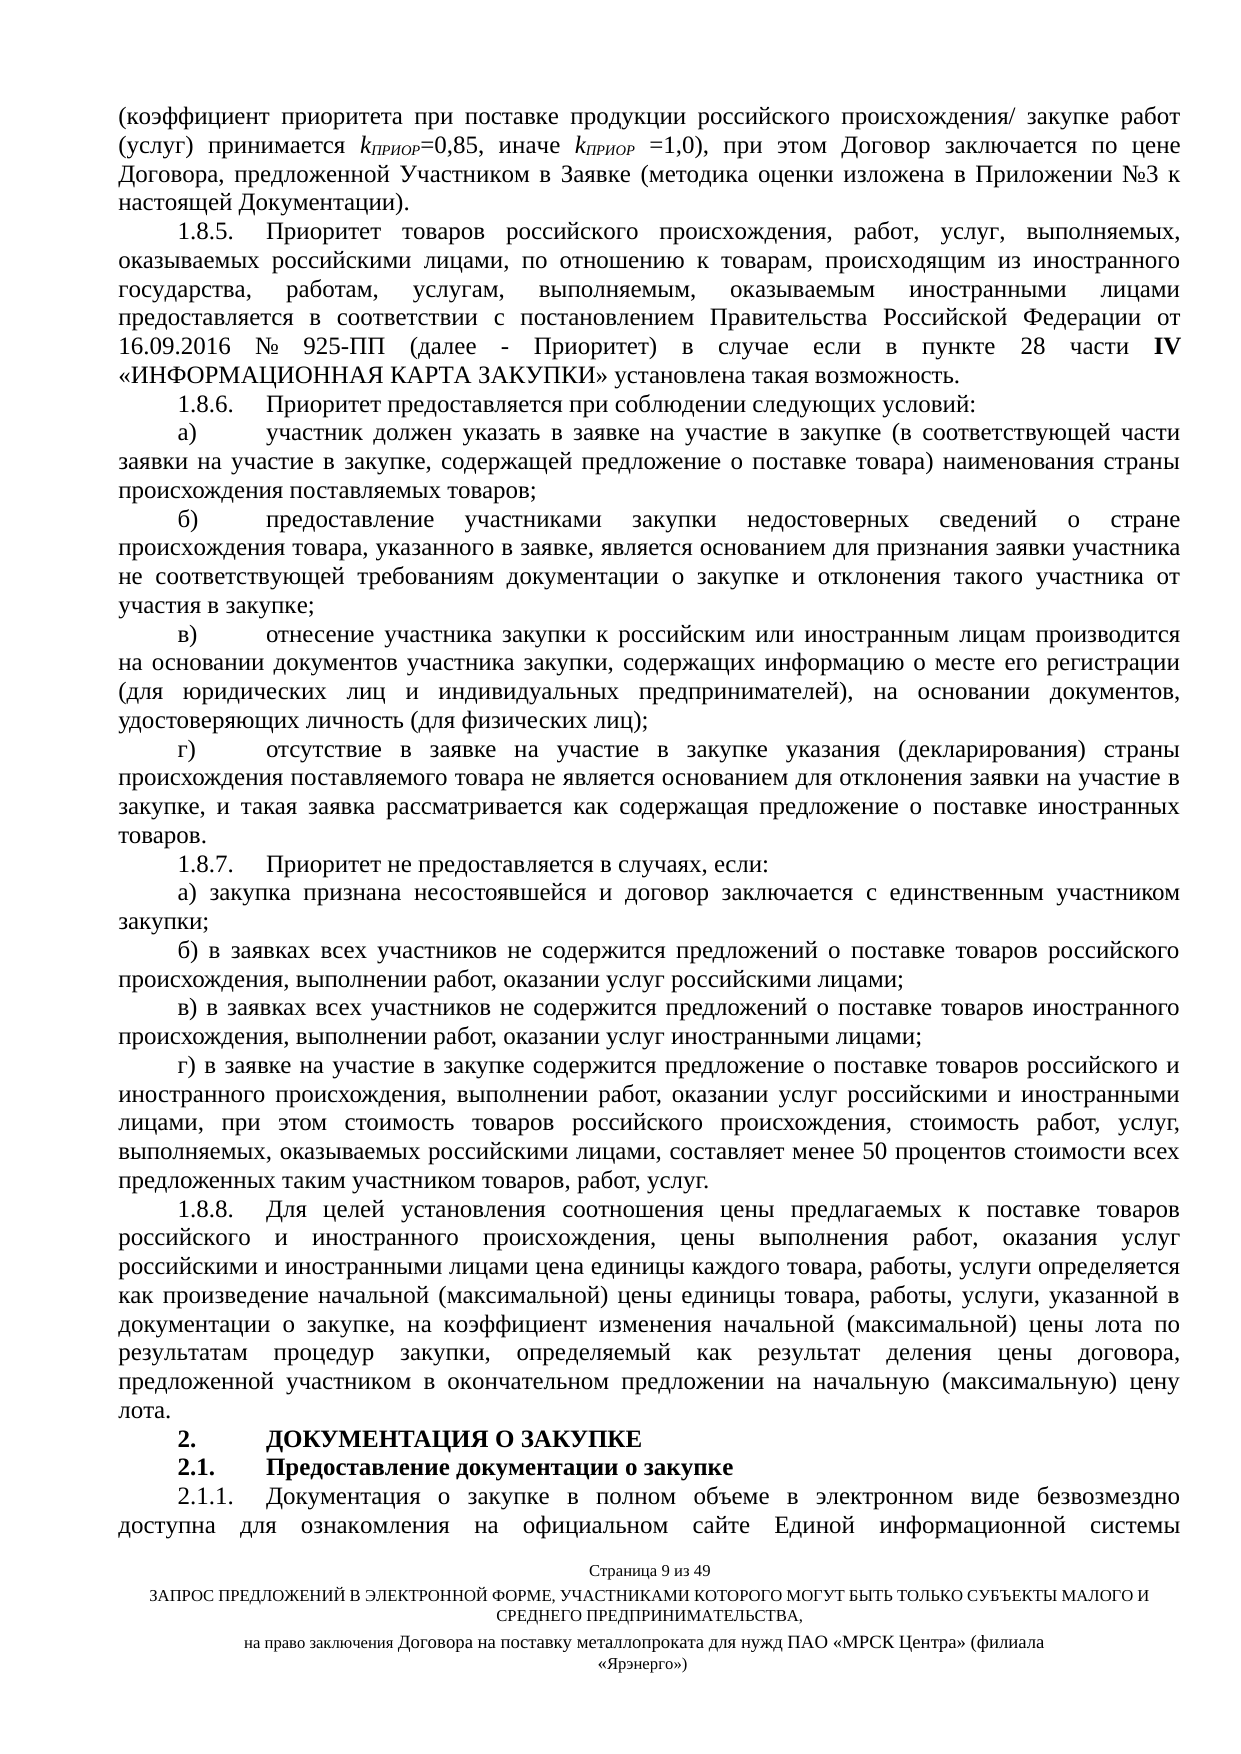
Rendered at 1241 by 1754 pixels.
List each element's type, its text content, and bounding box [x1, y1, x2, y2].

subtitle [118, 101, 1181, 216]
list б) в заявках всех участников не содержится предложений о поставке товаров российского происхождения, выполнении работ, оказании услуг российскими лицами; [118, 935, 1181, 992]
list участник должен указать в заявке на участие в закупке (в соответствующей части заявки на участие в закупке, содержащей предложение о поставке товара) наименования страны происхождения поставляемых товаров; [118, 417, 1181, 504]
subtitle Предоставление документации о закупке [118, 1452, 1181, 1481]
subtitle Приоритет предоставляется при соблюдении следующих условий: [118, 389, 1181, 417]
list а) закупка признана несостоявшейся и договор заключается с единственным участником закупки; [118, 877, 1181, 935]
subtitle Приоритет не предоставляется в случаях, если: [118, 849, 1181, 877]
list отсутствие в заявке на участие в закупке указания (декларирования) страны происхождения поставляемого товара не является основанием для отклонения заявки на участие в закупке, и такая заявка рассматривается как содержащая предложение о поставке иностранных товаров. [118, 734, 1181, 849]
list отнесение участника закупки к российским или иностранным лицам производится на основании документов участника закупки, содержащих информацию о месте его регистрации (для юридических лиц и индивидуальных предпринимателей), на основании документов, удостоверяющих личность (для физических лиц); [118, 619, 1181, 734]
list предоставление участниками закупки недостоверных сведений о стране происхождения товара, указанного в заявке, является основанием для признания заявки участника не соответствующей требованиям документации о закупке и отклонения такого участника от участия в закупке; [118, 504, 1181, 619]
subtitle Приоритет товаров российского происхождения, работ, услуг, выполняемых, оказываемых российскими лицами, по отношению к товарам, происходящим из иностранного государства, работам, услугам, выполняемым, оказываемым иностранными лицами предоставляется в соответствии с постановлением Правительства Российской Федерации от 16.09.2016 № 925-ПП (далее - Приоритет) в случае если в пункте 28 части IV «ИНФОРМАЦИОННАЯ КАРТА ЗАКУПКИ» установлена такая возможность. [118, 216, 1181, 389]
subtitle Для целей установления соотношения цены предлагаемых к поставке товаров российского и иностранного происхождения, цены выполнения работ, оказания услуг российскими и иностранными лицами цена единицы каждого товара, работы, услуги определяется как произведение начальной (максимальной) цены единицы товара, работы, услуги, указанной в документации о закупке, на коэффициент изменения начальной (максимальной) цены лота по результатам процедур закупки, определяемый как результат деления цены договора, предложенной участником в окончательном предложении на начальную (максимальную) цену лота. [118, 1194, 1181, 1424]
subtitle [118, 1481, 1181, 1539]
subtitle ДОКУМЕНТАЦИЯ О ЗАКУПКЕ [118, 1424, 1181, 1452]
list в) в заявках всех участников не содержится предложений о поставке товаров иностранного происхождения, выполнении работ, оказании услуг иностранными лицами; [118, 992, 1181, 1050]
list г) в заявке на участие в закупке содержится предложение о поставке товаров российского и иностранного происхождения, выполнении работ, оказании услуг российскими и иностранными лицами, при этом стоимость товаров российского происхождения, стоимость работ, услуг, выполняемых, оказываемых российскими лицами, составляет менее 50 процентов стоимости всех предложенных таким участником товаров, работ, услуг. [118, 1050, 1181, 1194]
